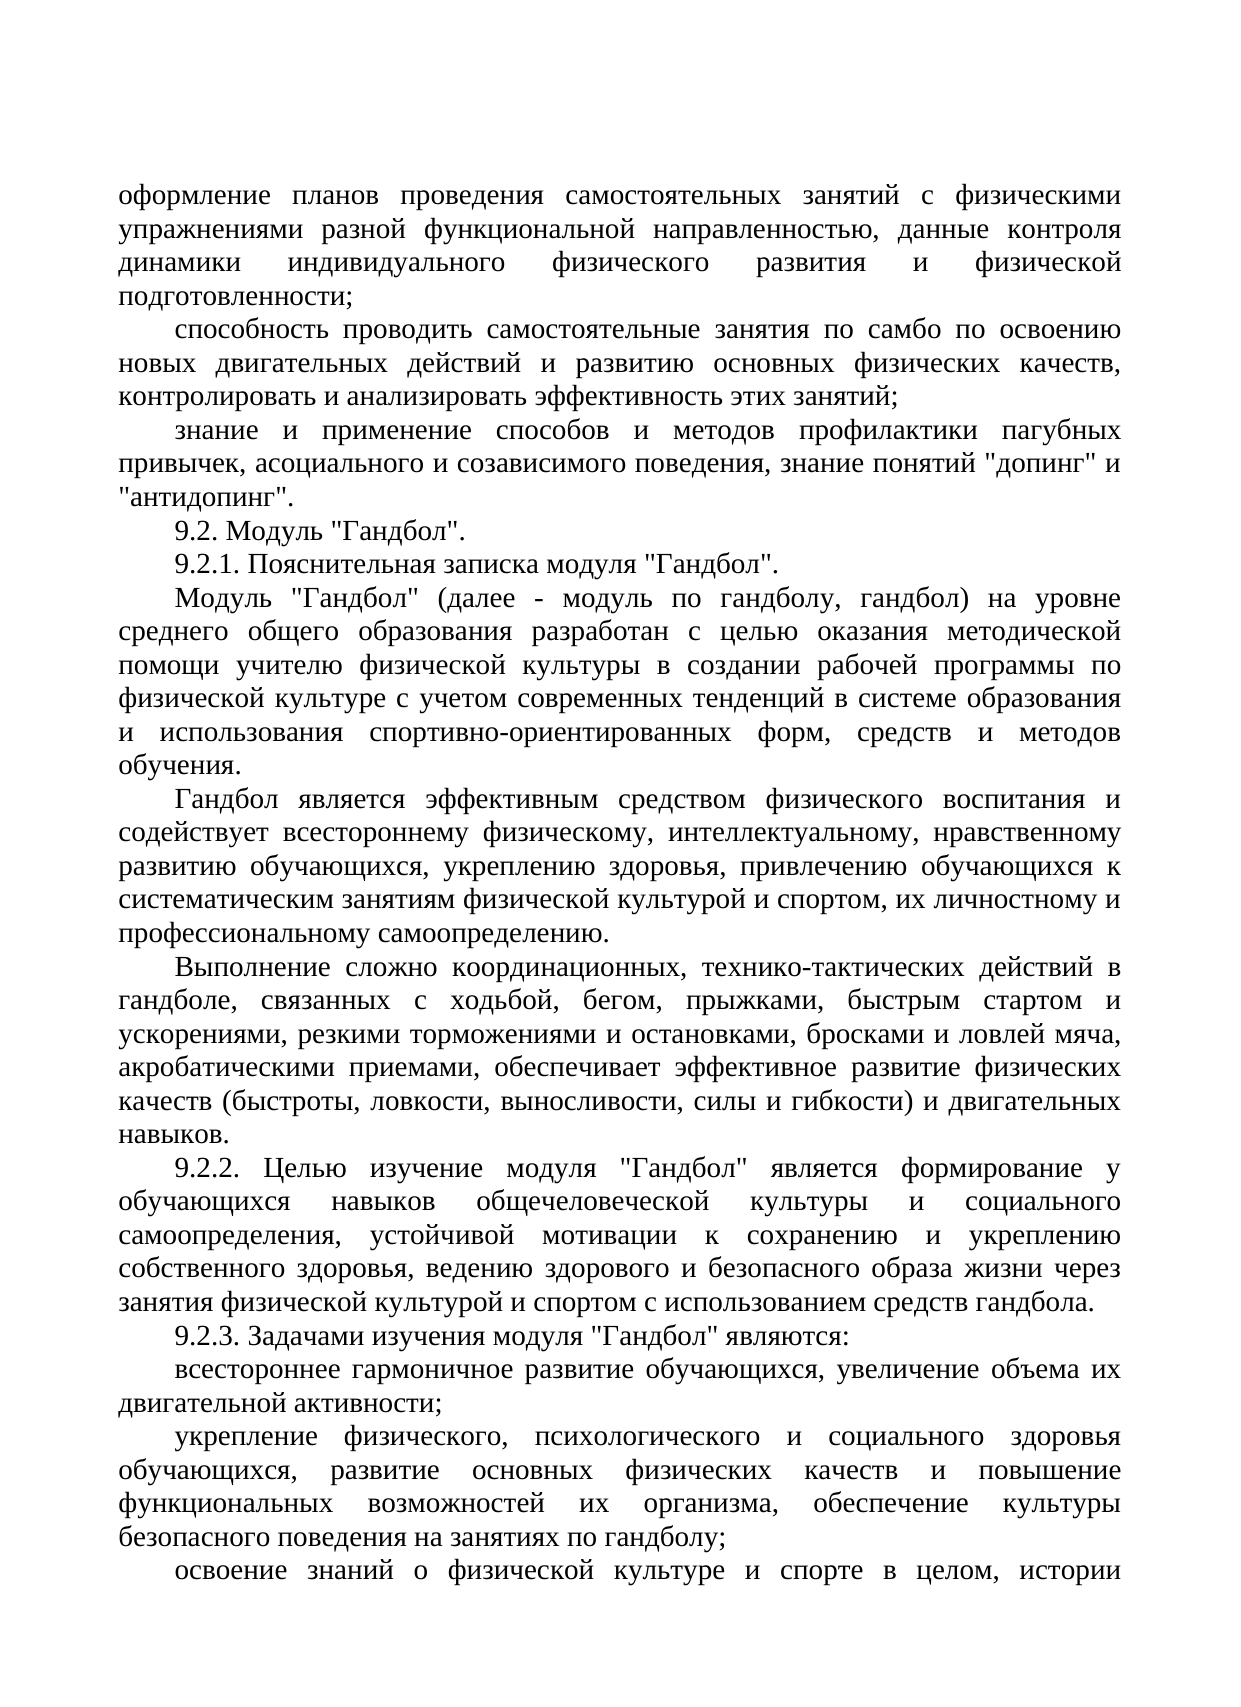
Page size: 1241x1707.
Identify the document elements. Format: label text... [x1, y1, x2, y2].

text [118, 177, 1122, 311]
text 9.2.1. Пояснительная записка модуля "Гандбол". [118, 546, 1122, 580]
text 9.2.2. Целью изучение модуля "Гандбол" является формирование у обучающихся навыков общечеловеческой культуры и социального самоопределения, устойчивой мотивации к сохранению и укреплению собственного здоровья, ведению здорового и безопасного образа жизни через занятия физической культурой и спортом с использованием средств гандбола. [118, 1150, 1122, 1318]
text Модуль "Гандбол" (далее - модуль по гандболу, гандбол) на уровне среднего общего образования разработан с целью оказания методической помощи учителю физической культуры в создании рабочей программы по физической культуре с учетом современных тенденций в системе образования и использования спортивно-ориентированных форм, средств и методов обучения. [118, 580, 1122, 781]
text укрепление физического, психологического и социального здоровья обучающихся, развитие основных физических качеств и повышение функциональных возможностей их организма, обеспечение культуры безопасного поведения на занятиях по гандболу; [118, 1418, 1122, 1552]
text знание и применение способов и методов профилактики пагубных привычек, асоциального и созависимого поведения, знание понятий "допинг" и "антидопинг". [118, 412, 1122, 513]
text Гандбол является эффективным средством физического воспитания и содействует всестороннему физическому, интеллектуальному, нравственному развитию обучающихся, укреплению здоровья, привлечению обучающихся к систематическим занятиям физической культурой и спортом, их личностному и профессиональному самоопределению. [118, 781, 1122, 949]
text способность проводить самостоятельные занятия по самбо по освоению новых двигательных действий и развитию основных физических качеств, контролировать и анализировать эффективность этих занятий; [118, 311, 1122, 412]
text 9.2.3. Задачами изучения модуля "Гандбол" являются: [118, 1318, 1122, 1351]
text Выполнение сложно координационных, технико-тактических действий в гандболе, связанных с ходьбой, бегом, прыжками, быстрым стартом и ускорениями, резкими торможениями и остановками, бросками и ловлей мяча, акробатическими приемами, обеспечивает эффективное развитие физических качеств (быстроты, ловкости, выносливости, силы и гибкости) и двигательных навыков. [118, 949, 1122, 1150]
text всестороннее гармоничное развитие обучающихся, увеличение объема их двигательной активности; [118, 1351, 1122, 1418]
text 9.2. Модуль "Гандбол". [118, 513, 1122, 546]
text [118, 1552, 1122, 1586]
